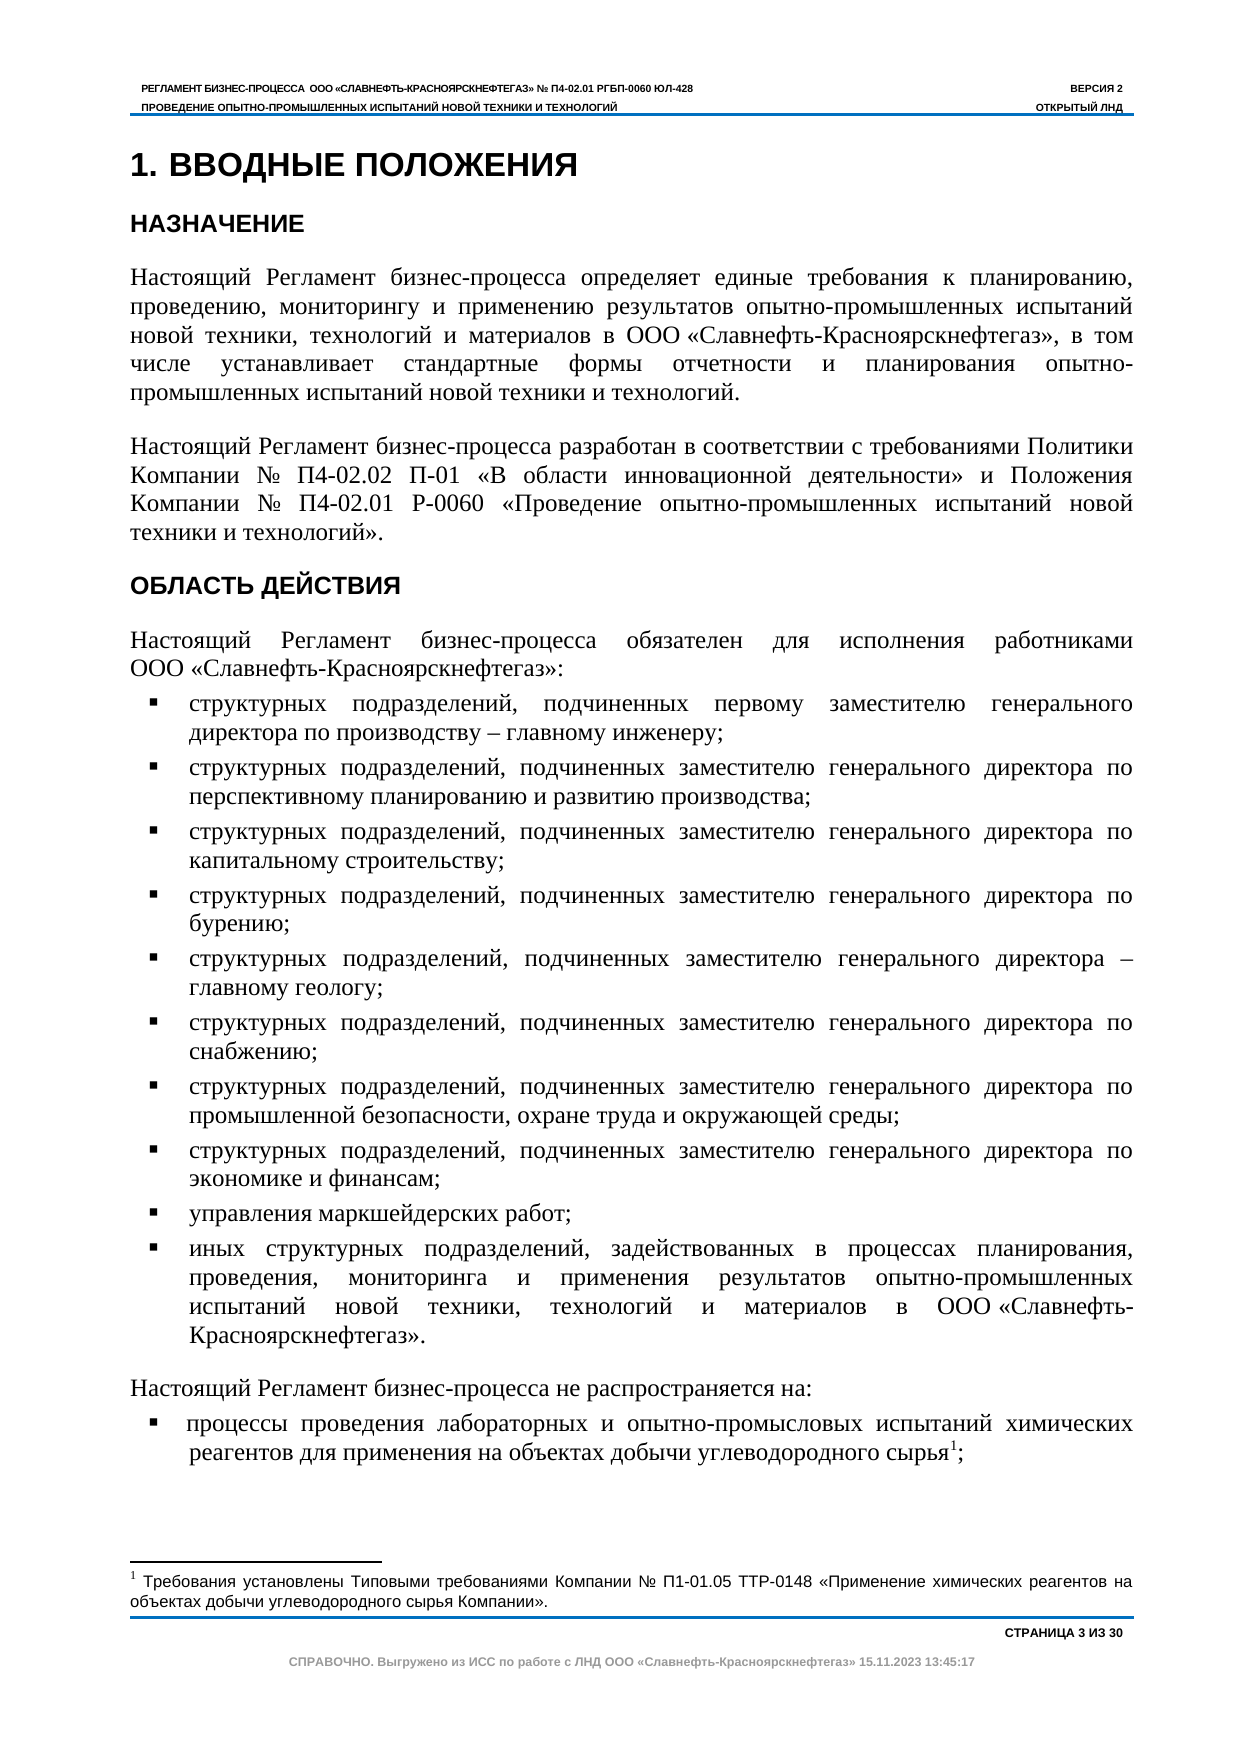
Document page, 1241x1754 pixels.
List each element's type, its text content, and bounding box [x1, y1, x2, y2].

list процессы проведения лабораторных и опытно-промысловых испытаний химических реагентов для применения на объектах добычи углеводородного сырья; [148, 1408, 1134, 1466]
list структурных подразделений, подчиненных заместителю генерального директора по снабжению; [148, 1007, 1134, 1065]
subtitle Область действия [130, 571, 1134, 600]
text Настоящий Регламент бизнес-процесса обязателен для исполнения работниками ООО «Славнефть-Красноярскнефтегаз»: [130, 625, 1134, 682]
list структурных подразделений, подчиненных заместителю генерального директора по промышленной безопасности, охране труда и окружающей среды; [148, 1071, 1134, 1128]
subtitle НАЗНАЧЕНИЕ [130, 208, 1134, 237]
text Настоящий Регламент бизнес-процесса разработан в соответствии с требованиями Политики Компании № П4-02.02 П-01 «В области инновационной деятельности» и Положения Компании № П4-02.01 Р-0060 «Проведение опытно-промышленных испытаний новой техники и технологий». [130, 431, 1134, 546]
list структурных подразделений, подчиненных заместителю генерального директора по бурению; [148, 880, 1134, 937]
list структурных подразделений, подчиненных заместителю генерального директора по перспективному планированию и развитию производства; [148, 752, 1134, 810]
list структурных подразделений, подчиненных заместителю генерального директора по капитальному строительству; [148, 816, 1134, 873]
subtitle Вводные положения [130, 145, 1134, 183]
list структурных подразделений, подчиненных заместителю генерального директора по экономике и финансам; [148, 1135, 1134, 1192]
text Настоящий Регламент бизнес-процесса не распространяется на: [130, 1373, 1134, 1402]
list управления маркшейдерских работ; [148, 1198, 1134, 1227]
list структурных подразделений, подчиненных первому заместителю генерального директора по производству – главному инженеру; [148, 688, 1134, 746]
text Настоящий Регламент бизнес-процесса определяет единые требования к планированию, проведению, мониторингу и применению результатов опытно-промышленных испытаний новой техники, технологий и материалов в ООО «Славнефть-Красноярскнефтегаз», в том числе устанавливает стандартные формы отчетности и планирования опытно-промышленных испытаний новой техники и технологий. [130, 262, 1134, 406]
list структурных подразделений, подчиненных заместителю генерального директора – главному геологу; [148, 943, 1134, 1001]
list иных структурных подразделений, задействованных в процессах планирования, проведения, мониторинга и применения результатов опытно-промышленных испытаний новой техники, технологий и материалов в ООО «Славнефть-Красноярскнефтегаз». [148, 1233, 1134, 1348]
